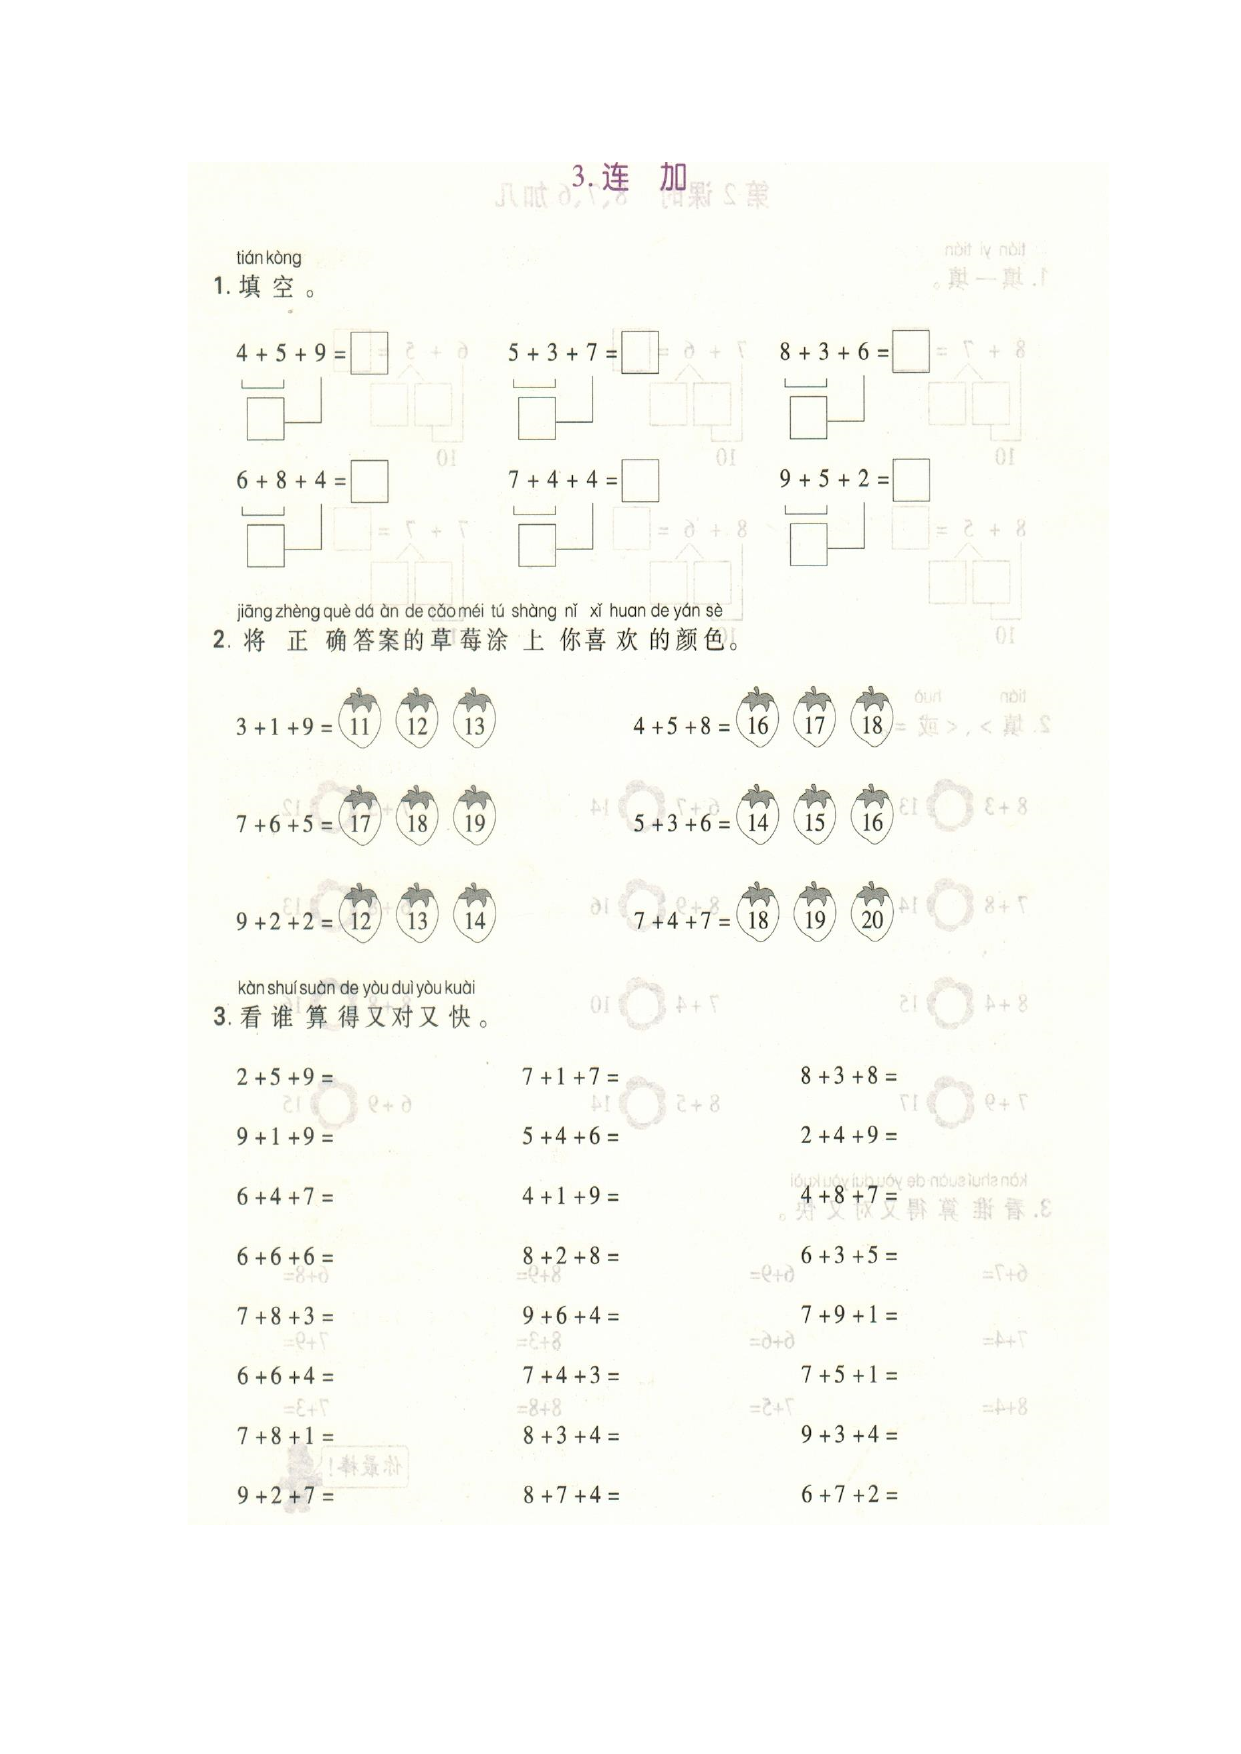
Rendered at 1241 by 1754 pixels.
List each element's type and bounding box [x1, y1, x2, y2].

picture [187, 162, 1110, 1525]
